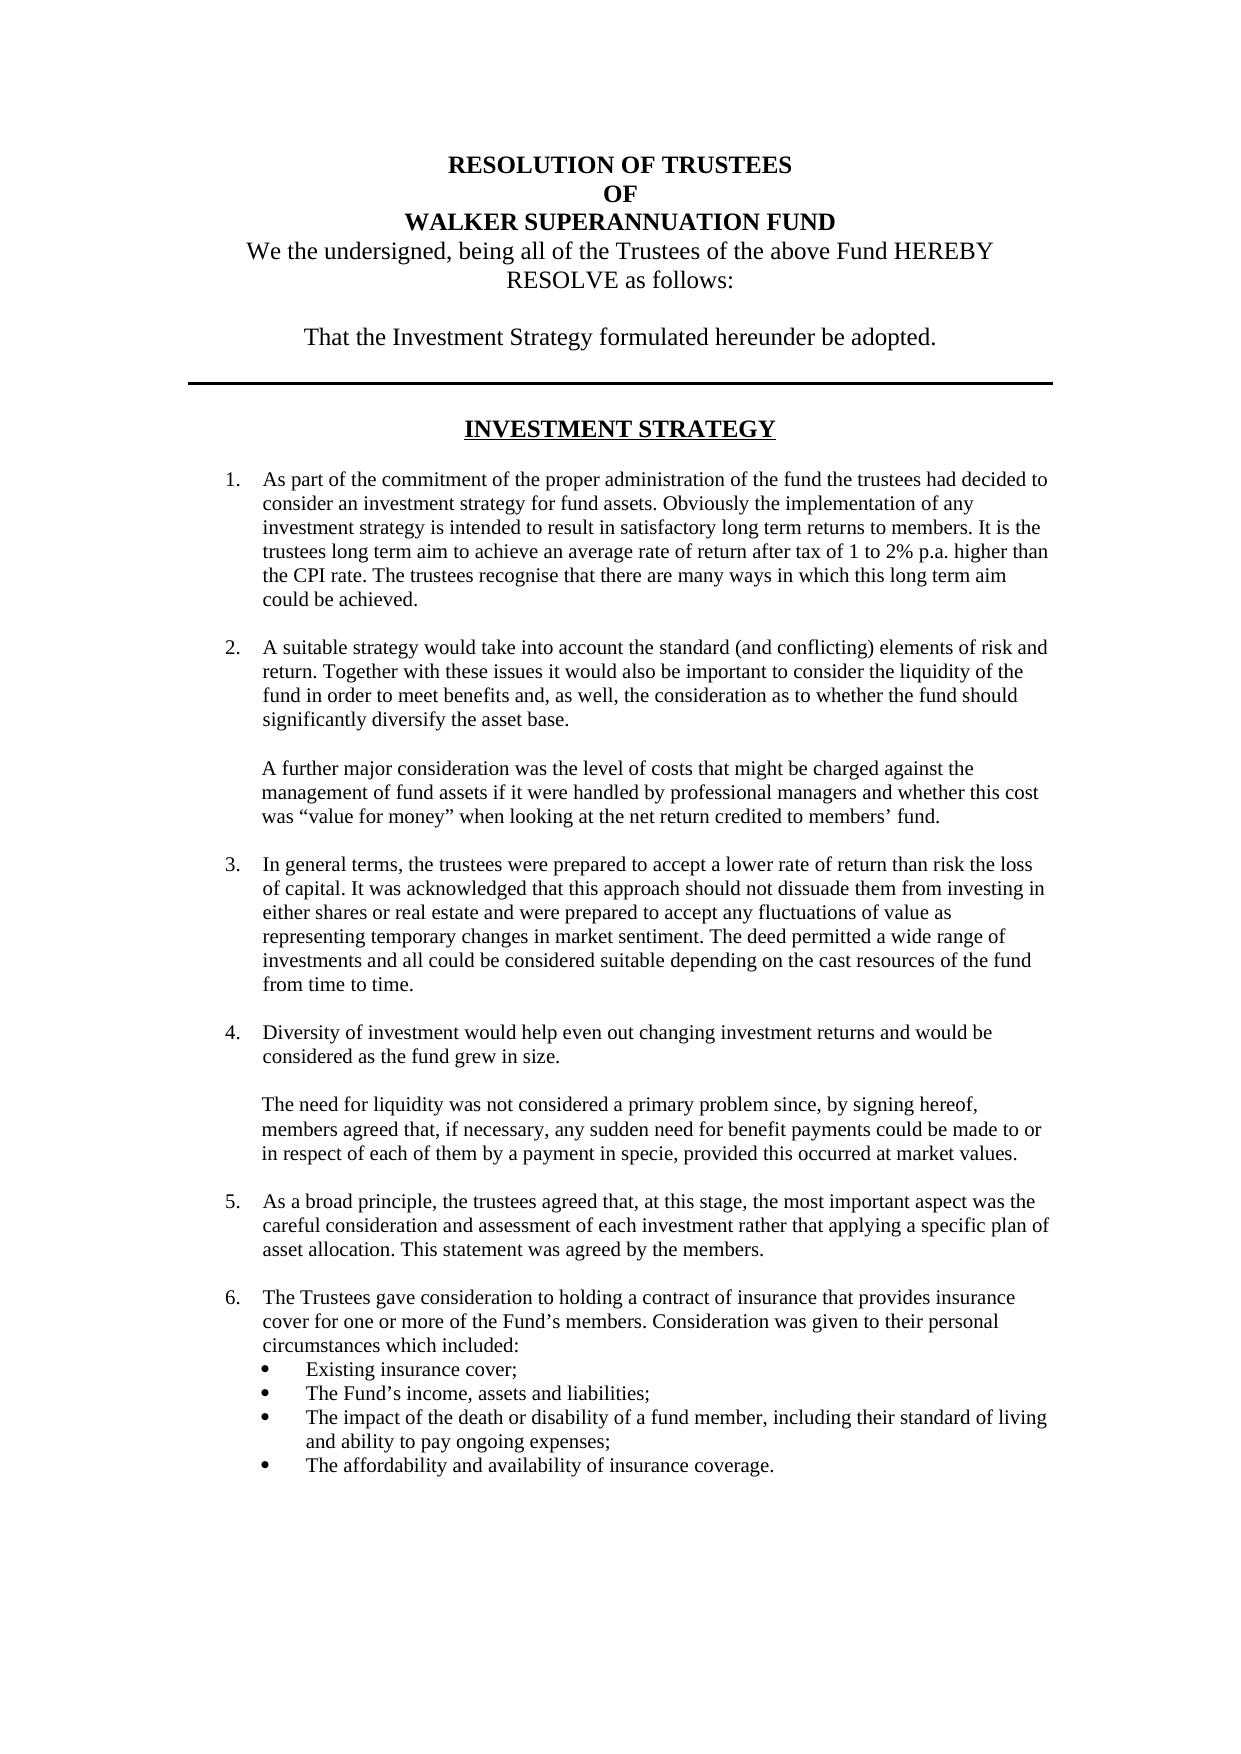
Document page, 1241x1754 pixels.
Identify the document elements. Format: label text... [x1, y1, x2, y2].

text That the Investment Strategy formulated hereunder be adopted. [187, 322, 1053, 351]
list The Fund’s income, assets and liabilities; [261, 1381, 1053, 1405]
text A further major consideration was the level of costs that might be charged against the management of fund assets if it were handled by professional managers and whether this cost was “value for money” when looking at the net return credited to members’ fund. [261, 756, 1053, 828]
list A suitable strategy would take into account the standard (and conflicting) elements of risk and return. Together with these issues it would also be important to consider the liquidity of the fund in order to meet benefits and, as well, the consideration as to whether the fund should significantly diversify the asset base. [225, 635, 1053, 731]
list Diversity of investment would help even out changing investment returns and would be considered as the fund grew in size. [225, 1020, 1053, 1068]
list As part of the commitment of the proper administration of the fund the trustees had decided to consider an investment strategy for fund assets. Obviously the implementation of any investment strategy is intended to result in satisfactory long term returns to members. It is the trustees long term aim to achieve an average rate of return after tax of 1 to 2% p.a. higher than the CPI rate. The trustees recognise that there are many ways in which this long term aim could be achieved. [225, 467, 1053, 611]
text The need for liquidity was not considered a primary problem since, by signing hereof, members agreed that, if necessary, any sudden need for benefit payments could be made to or in respect of each of them by a payment in specie, provided this occurred at market values. [261, 1092, 1053, 1164]
subtitle INVESTMENT STRATEGY [187, 414, 1053, 443]
list As a broad principle, the trustees agreed that, at this stage, the most important aspect was the careful consideration and assessment of each investment rather that applying a specific plan of asset allocation. This statement was agreed by the members. [225, 1189, 1053, 1261]
list The affordability and availability of insurance coverage. [261, 1453, 1053, 1477]
list In general terms, the trustees were prepared to accept a lower rate of return than risk the loss of capital. It was acknowledged that this approach should not dissuade them from investing in either shares or real estate and were prepared to accept any fluctuations of value as representing temporary changes in market sentiment. The deed permitted a wide range of investments and all could be considered suitable depending on the cast resources of the fund from time to time. [225, 852, 1053, 996]
list Existing insurance cover; [261, 1357, 1053, 1381]
list The Trustees gave consideration to holding a contract of insurance that provides insurance cover for one or more of the Fund’s members. Consideration was given to their personal circumstances which included: [225, 1285, 1053, 1357]
subtitle RESOLUTION OF TRUSTEES [187, 150, 1053, 179]
list The impact of the death or disability of a fund member, including their standard of living and ability to pay ongoing expenses; [261, 1405, 1053, 1453]
text We the undersigned, being all of the Trustees of the above Fund HEREBY RESOLVE as follows: [187, 236, 1053, 294]
text WALKER SUPERANNUATION FUND [187, 207, 1053, 236]
text OF [187, 179, 1053, 207]
